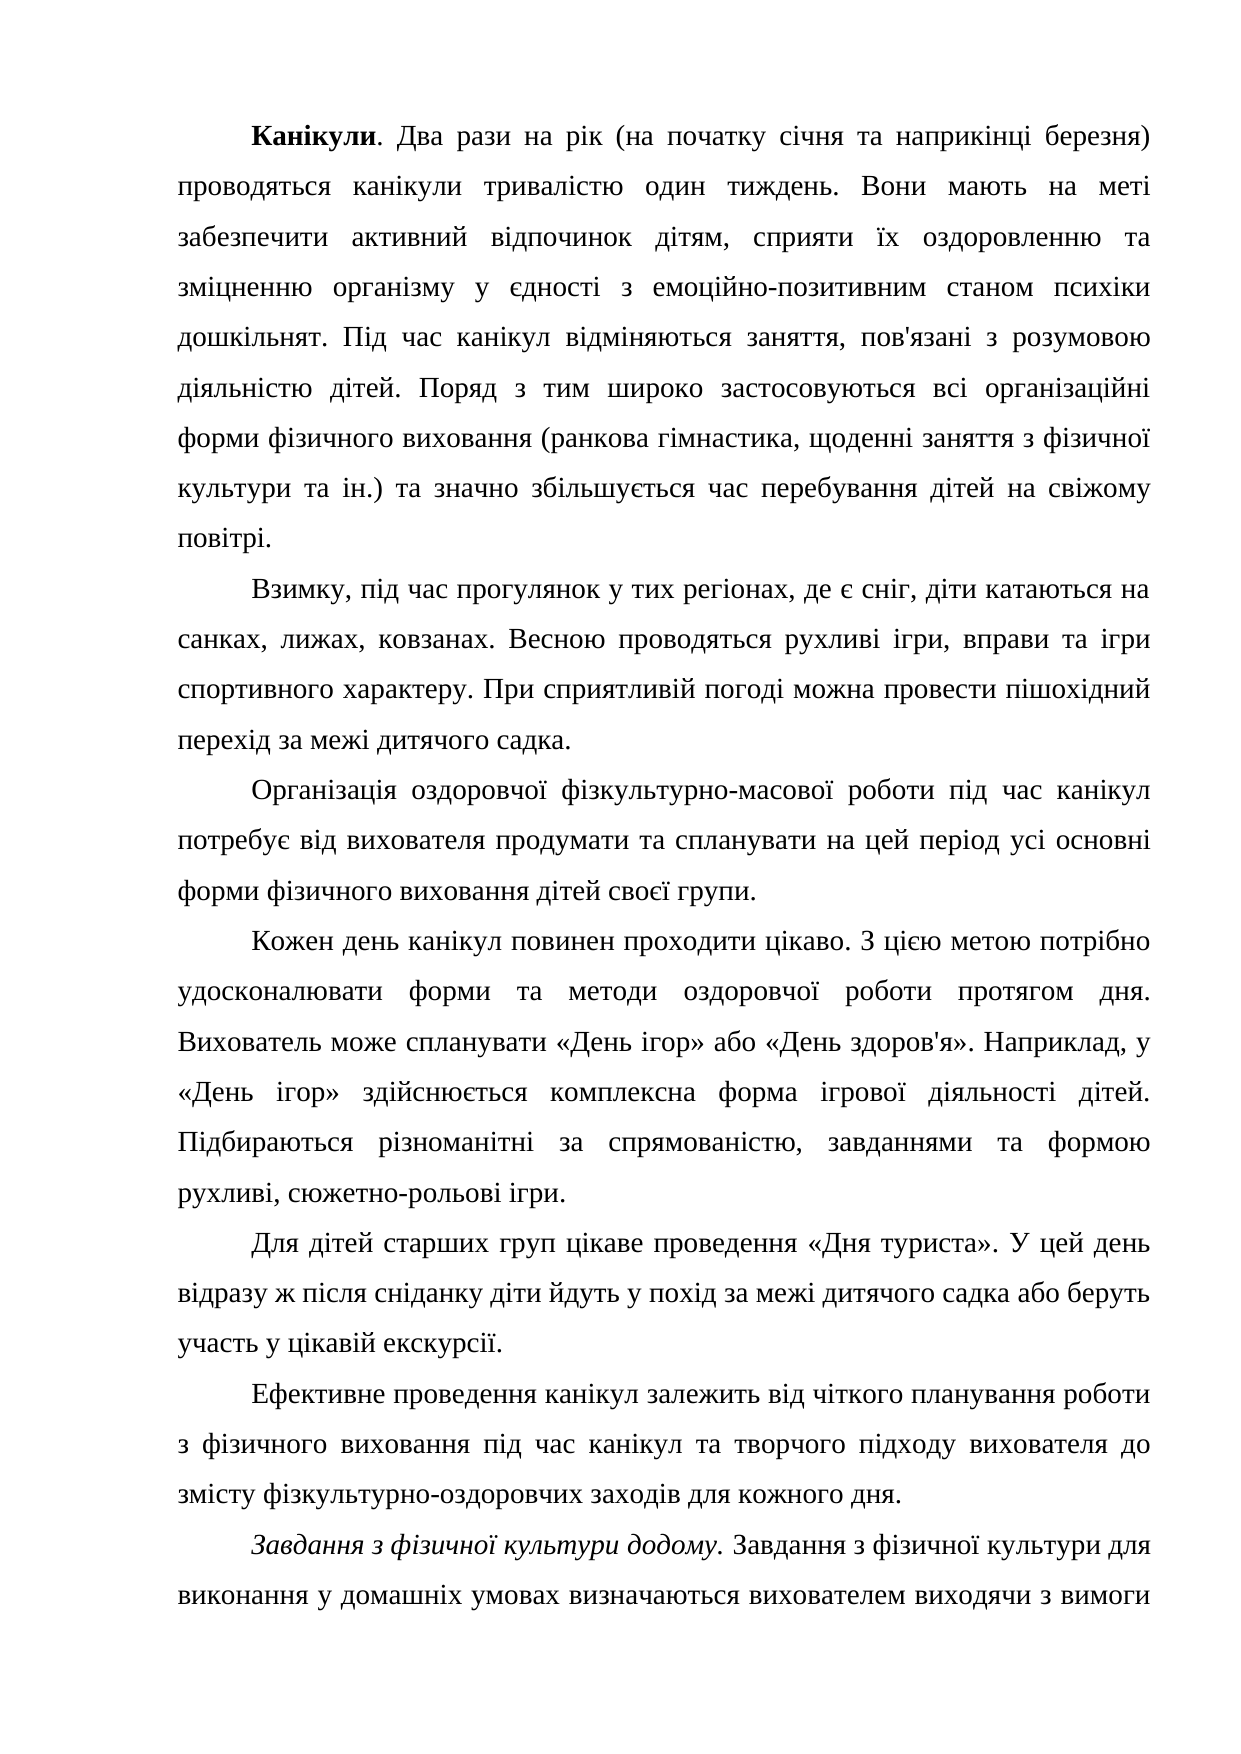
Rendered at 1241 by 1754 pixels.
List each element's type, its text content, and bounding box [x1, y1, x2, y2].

text Ефективне проведення канікул залежить від чіткого планування роботи з фізичного виховання під час канікул та творчого підходу вихователя до змісту фізкультурно-оздоровчих заходів для кожного дня. [177, 1376, 1152, 1510]
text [177, 1527, 1152, 1611]
text Кожен день канікул повинен проходити цікаво. З цією метою потрібно удосконалювати форми та методи оздоровчої роботи протягом дня. Вихователь може спланувати «День ігор» або «День здоров'я». Наприклад, у «День ігор» здійснюється комплексна форма ігрової діяльності дітей. Підбираються різноманітні за спрямованістю, завданнями та формою рухливі, сюжетно-рольові ігри. [177, 923, 1152, 1208]
text Для дітей старших груп цікаве проведення «Дня туриста». У цей день відразу ж після сніданку діти йдуть у похід за межі дитячого садка або беруть участь у цікавій екскурсії. [177, 1225, 1152, 1359]
text Канікули. Два рази на рік (на початку січня та наприкінці березня) проводяться канікули тривалістю один тиждень. Вони мають на меті забезпечити активний відпочинок дітям, сприяти їх оздоровленню та зміцненню організму у єдності з емоційно-позитивним станом психіки дошкільнят. Під час канікул відміняються заняття, пов'язані з розумовою діяльністю дітей. Поряд з тим широко застосовуються всі організаційні форми фізичного виховання (ранкова гімнастика, щоденні заняття з фізичної культури та ін.) та значно збільшується час перебування дітей на свіжому повітрі. [177, 118, 1152, 554]
text Організація оздоровчої фізкультурно-масової роботи під час канікул потребує від вихователя продумати та спланувати на цей період усі основні форми фізичного виховання дітей своєї групи. [177, 772, 1152, 906]
text Взимку, під час прогулянок у тих регіонах, де є сніг, діти катаються на санках, лижах, ковзанах. Весною проводяться рухливі ігри, вправи та ігри спортивного характеру. При сприятливій погоді можна провести пішохідний перехід за межі дитячого садка. [177, 571, 1152, 755]
